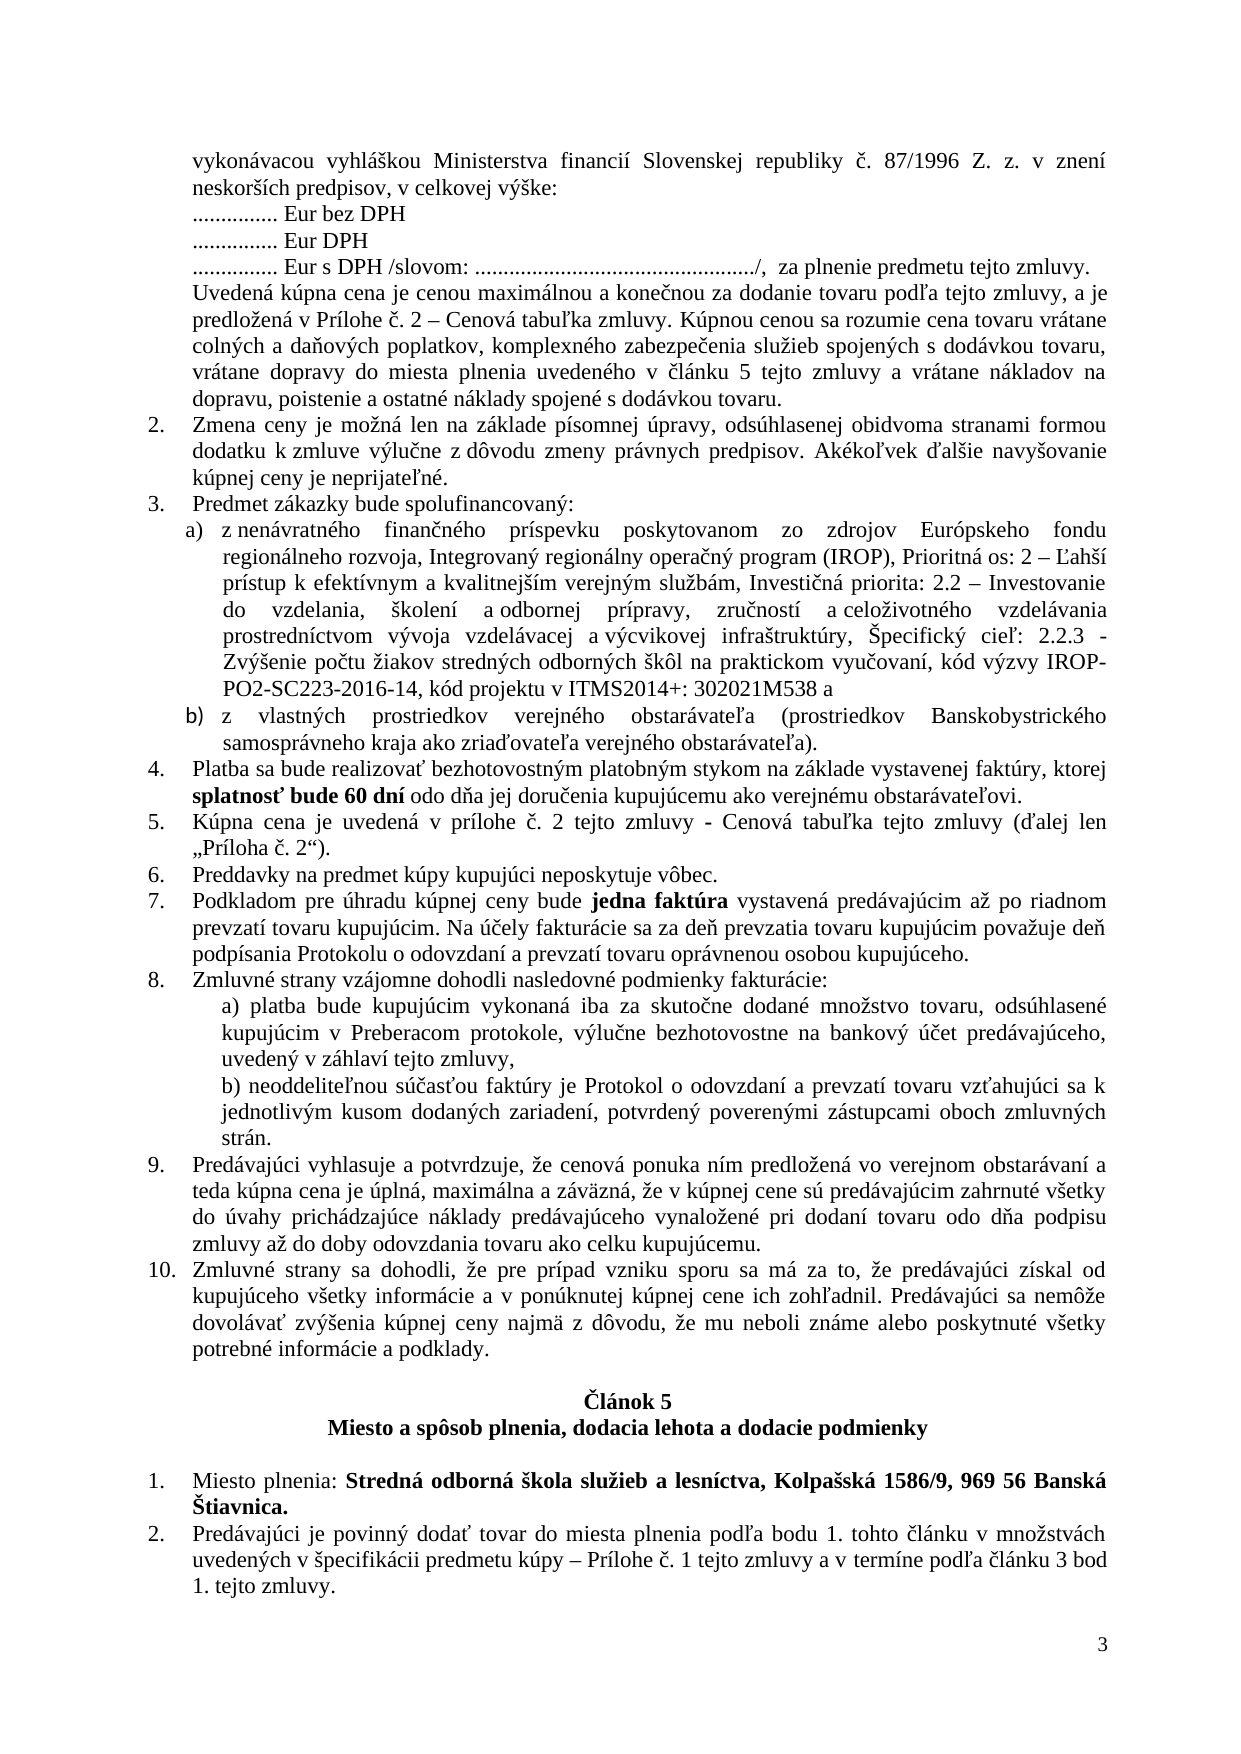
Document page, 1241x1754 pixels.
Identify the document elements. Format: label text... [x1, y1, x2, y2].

list z vlastných prostriedkov verejného obstarávateľa (prostriedkov Banskobystrického samosprávneho kraja ako zriaďovateľa verejného obstarávateľa). [185, 701, 1107, 755]
text ............... Eur s DPH /slovom: ................................................./, za plnenie predmetu tejto zmluvy. [192, 253, 1107, 279]
text 9. Predávajúci vyhlasuje a potvrdzuje, že cenová ponuka ním predložená vo verejnom obstarávaní a teda kúpna cena je úplná, maximálna a záväzná, že v kúpnej cene sú predávajúcim zahrnuté všetky do úvahy prichádzajúce náklady predávajúceho vynaložené pri dodaní tovaru odo dňa podpisu zmluvy až do doby odovzdania tovaru ako celku kupujúcemu. [148, 1151, 1107, 1256]
text Miesto a spôsob plnenia, dodacia lehota a dodacie podmienky [148, 1414, 1107, 1441]
text ............... Eur bez DPH [192, 200, 1107, 227]
text 10. Zmluvné strany sa dohodli, že pre prípad vzniku sporu sa má za to, že predávajúci získal od kupujúceho všetky informácie a v ponúknutej kúpnej cene ich zohľadnil. Predávajúci sa nemôže dovolávať zvýšenia kúpnej ceny najmä z dôvodu, že mu neboli známe alebo poskytnuté všetky potrebné informácie a podklady. [148, 1256, 1107, 1362]
text 5. Kúpna cena je uvedená v prílohe č. 2 tejto zmluvy - Cenová tabuľka tejto zmluvy (ďalej len „Príloha č. 2“). [148, 808, 1107, 861]
text 4. Platba sa bude realizovať bezhotovostným platobným stykom na základe vystavenej faktúry, ktorej splatnosť bude 60 dní odo dňa jej doručenia kupujúcemu ako verejnému obstarávateľovi. [148, 755, 1107, 808]
text a) platba bude kupujúcim vykonaná iba za skutočne dodané množstvo tovaru, odsúhlasené kupujúcim v Preberacom protokole, výlučne bezhotovostne na bankový účet predávajúceho, uvedený v záhlaví tejto zmluvy, [221, 993, 1107, 1072]
text b) neoddeliteľnou súčasťou faktúry je Protokol o odovzdaní a prevzatí tovaru vzťahujúci sa k jednotlivým kusom dodaných zariadení, potvrdený poverenými zástupcami oboch zmluvných strán. [221, 1072, 1107, 1151]
text Článok 5 [148, 1388, 1107, 1414]
text 8. Zmluvné strany vzájomne dohodli nasledovné podmienky fakturácie: [148, 966, 1107, 993]
text 2. Predávajúci je povinný dodať tovar do miesta plnenia podľa bodu 1. tohto článku v množstvách uvedených v špecifikácii predmetu kúpy – Prílohe č. 1 tejto zmluvy a v termíne podľa článku 3 bod 1. tejto zmluvy. [148, 1520, 1107, 1599]
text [148, 148, 1107, 200]
text 1. Miesto plnenia: Stredná odborná škola služieb a lesníctva, Kolpašská 1586/9, 969 56 Banská Štiavnica. [148, 1467, 1107, 1520]
text Uvedená kúpna cena je cenou maximálnou a konečnou za dodanie tovaru podľa tejto zmluvy, a je predložená v Prílohe č. 2 – Cenová tabuľka zmluvy. Kúpnou cenou sa rozumie cena tovaru vrátane colných a daňových poplatkov, komplexného zabezpečenia služieb spojených s dodávkou tovaru, vrátane dopravy do miesta plnenia uvedeného v článku 5 tejto zmluvy a vrátane nákladov na dopravu, poistenie a ostatné náklady spojené s dodávkou tovaru. [192, 279, 1107, 411]
text 3. Predmet zákazky bude spolufinancovaný: [148, 490, 1107, 517]
text 7. Podkladom pre úhradu kúpnej ceny bude jedna faktúra vystavená predávajúcim až po riadnom prevzatí tovaru kupujúcim. Na účely fakturácie sa za deň prevzatia tovaru kupujúcim považuje deň podpísania Protokolu o odovzdaní a prevzatí tovaru oprávnenou osobou kupujúceho. [148, 887, 1107, 966]
text 2. Zmena ceny je možná len na základe písomnej úpravy, odsúhlasenej obidvoma stranami formou dodatku k zmluve výlučne z dôvodu zmeny právnych predpisov. Akékoľvek ďalšie navyšovanie kúpnej ceny je neprijateľné. [148, 411, 1107, 490]
text ............... Eur DPH [192, 227, 1107, 253]
list z nenávratného finančného príspevku poskytovanom zo zdrojov Európskeho fondu regionálneho rozvoja, Integrovaný regionálny operačný program (IROP), Prioritná os: 2 – Ľahší prístup k efektívnym a kvalitnejším verejným službám, Investičná priorita: 2.2 – Investovanie do vzdelania, školení a odbornej prípravy, zručností a celoživotného vzdelávania prostredníctvom vývoja vzdelávacej a výcvikovej infraštruktúry, Špecifický cieľ: 2.2.3 - Zvýšenie počtu žiakov stredných odborných škôl na praktickom vyučovaní, kód výzvy IROP-PO2-SC223-2016-14, kód projektu v ITMS2014+: 302021M538 a [185, 517, 1107, 701]
text 6. Preddavky na predmet kúpy kupujúci neposkytuje vôbec. [148, 861, 1107, 887]
